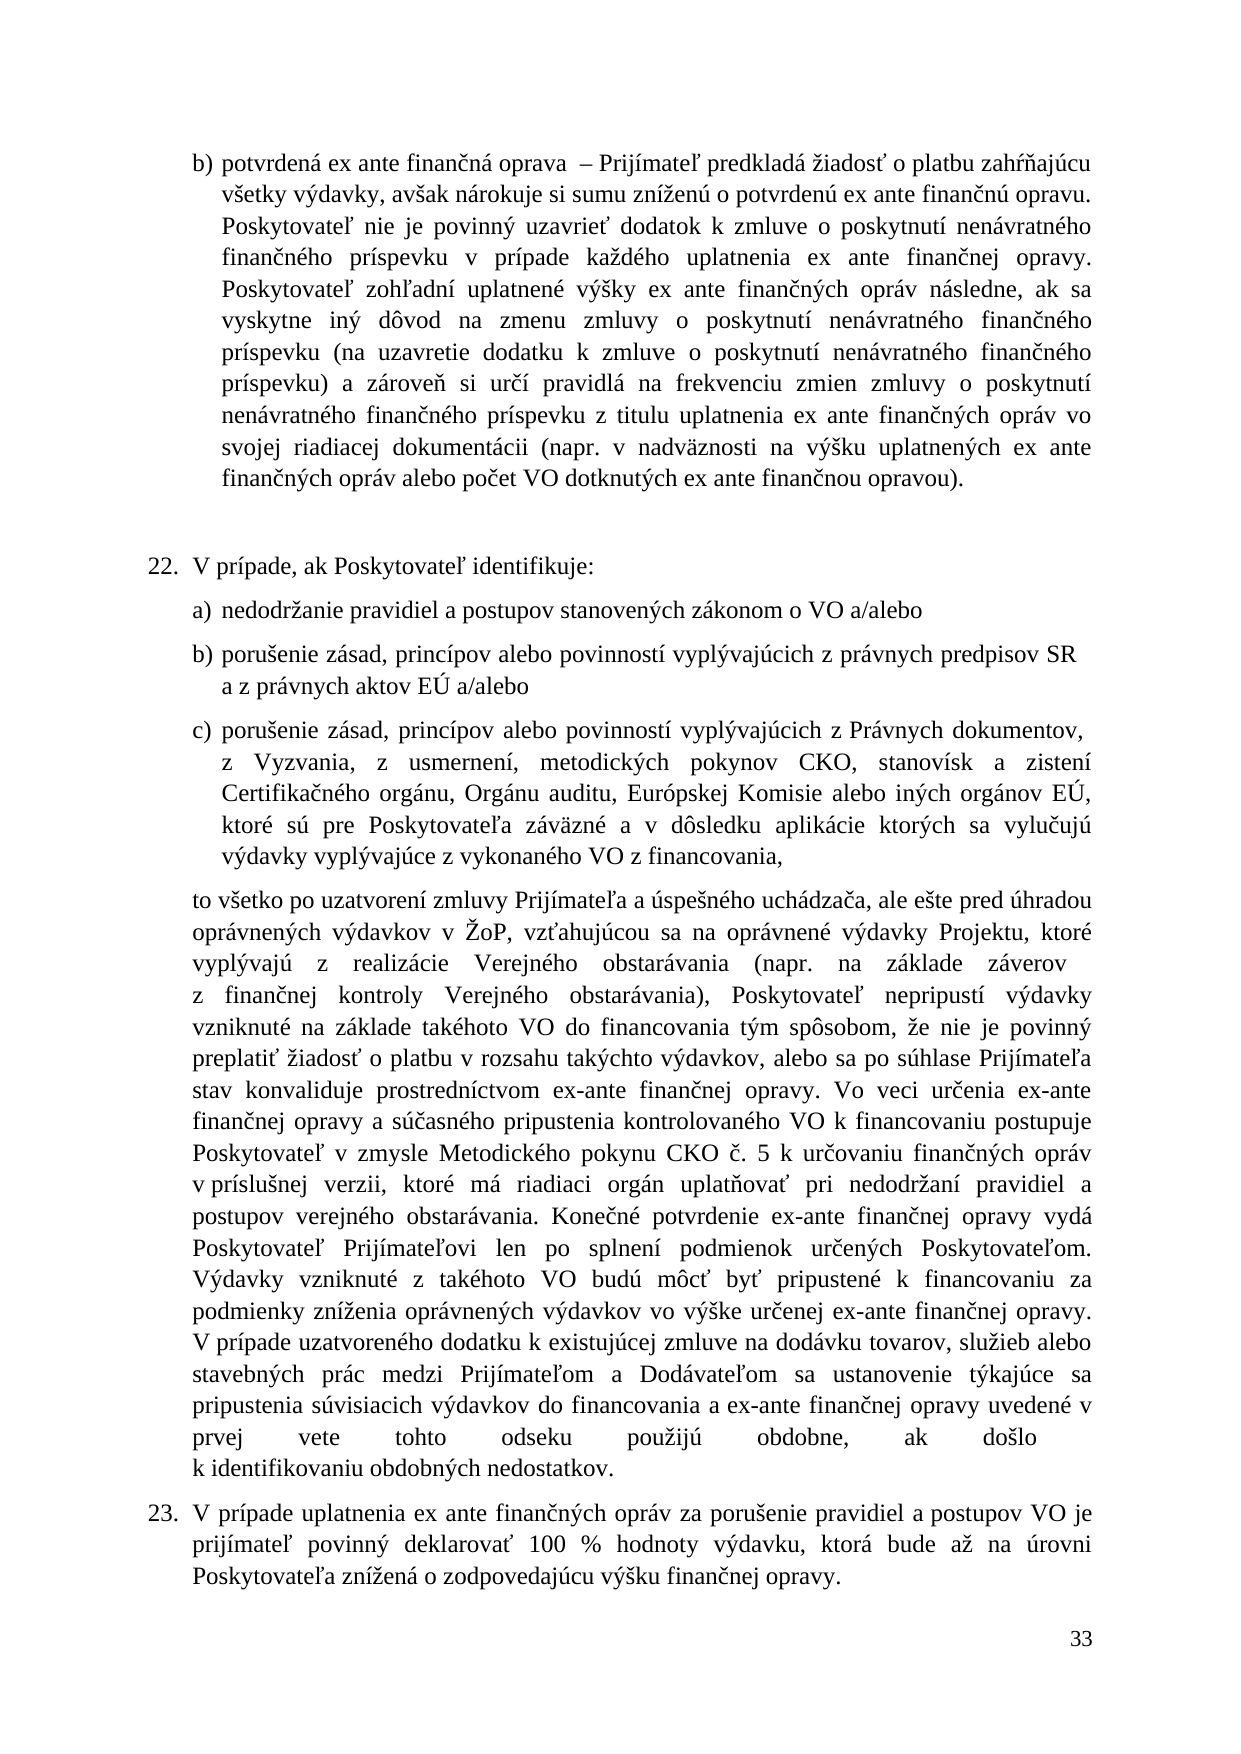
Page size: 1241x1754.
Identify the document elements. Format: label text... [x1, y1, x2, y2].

list porušenie zásad, princípov alebo povinností vyplývajúcich z právnych predpisov SR a z právnych aktov EÚ a/alebo [192, 639, 1093, 700]
list potvrdená ex ante finančná oprava – Prijímateľ predkladá žiadosť o platbu zahŕňajúcu všetky výdavky, avšak nárokuje si sumu zníženú o potvrdenú ex ante finančnú opravu. Poskytovateľ nie je povinný uzavrieť dodatok k zmluve o poskytnutí nenávratného finančného príspevku v prípade každého uplatnenia ex ante finančnej opravy. Poskytovateľ zohľadní uplatnené výšky ex ante finančných opráv následne, ak sa vyskytne iný dôvod na zmenu zmluvy o poskytnutí nenávratného finančného príspevku (na uzavretie dodatku k zmluve o poskytnutí nenávratného finančného príspevku) a zároveň si určí pravidlá na frekvenciu zmien zmluvy o poskytnutí nenávratného finančného príspevku z titulu uplatnenia ex ante finančných opráv vo svojej riadiacej dokumentácii (napr. v nadväznosti na výšku uplatnených ex ante finančných opráv alebo počet VO dotknutých ex ante finančnou opravou). [192, 148, 1093, 492]
list V prípade uplatnenia ex ante finančných opráv za porušenie pravidiel a postupov VO je prijímateľ povinný deklarovať 100 % hodnoty výdavku, ktorá bude až na úrovni Poskytovateľa znížená o zodpovedajúcu výšku finančnej opravy. [148, 1498, 1093, 1589]
list V prípade, ak Poskytovateľ identifikuje: [148, 551, 1093, 580]
list nedodržanie pravidiel a postupov stanovených zákonom o VO a/alebo [192, 595, 1093, 624]
list porušenie zásad, princípov alebo povinností vyplývajúcich z Právnych dokumentov, z Vyzvania, z usmernení, metodických pokynov CKO, stanovísk a zistení Certifikačného orgánu, Orgánu auditu, Európskej Komisie alebo iných orgánov EÚ, ktoré sú pre Poskytovateľa záväzné a v dôsledku aplikácie ktorých sa vylučujú výdavky vyplývajúce z vykonaného VO z financovania, [192, 715, 1093, 870]
text to všetko po uzatvorení zmluvy Prijímateľa a úspešného uchádzača, ale ešte pred úhradou oprávnených výdavkov v ŽoP, vzťahujúcou sa na oprávnené výdavky Projektu, ktoré vyplývajú z realizácie Verejného obstarávania (napr. na základe záverov z finančnej kontroly Verejného obstarávania), Poskytovateľ nepripustí výdavky vzniknuté na základe takéhoto VO do financovania tým spôsobom, že nie je povinný preplatiť žiadosť o platbu v rozsahu takýchto výdavkov, alebo sa po súhlase Prijímateľa stav konvaliduje prostredníctvom ex-ante finančnej opravy. Vo veci určenia ex-ante finančnej opravy a súčasného pripustenia kontrolovaného VO k financovaniu postupuje Poskytovateľ v zmysle Metodického pokynu CKO č. 5 k určovaniu finančných opráv v príslušnej verzii, ktoré má riadiaci orgán uplatňovať pri nedodržaní pravidiel a postupov verejného obstarávania. Konečné potvrdenie ex-ante finančnej opravy vydá Poskytovateľ Prijímateľovi len po splnení podmienok určených Poskytovateľom. Výdavky vzniknuté z takéhoto VO budú môcť byť pripustené k financovaniu za podmienky zníženia oprávnených výdavkov vo výške určenej ex-ante finančnej opravy. V prípade uzatvoreného dodatku k existujúcej zmluve na dodávku tovarov, služieb alebo stavebných prác medzi Prijímateľom a Dodávateľom sa ustanovenie týkajúce sa pripustenia súvisiacich výdavkov do financovania a ex-ante finančnej opravy uvedené v prvej vete tohto odseku použijú obdobne, ak došlo k identifikovaniu obdobných nedostatkov. [192, 885, 1093, 1482]
